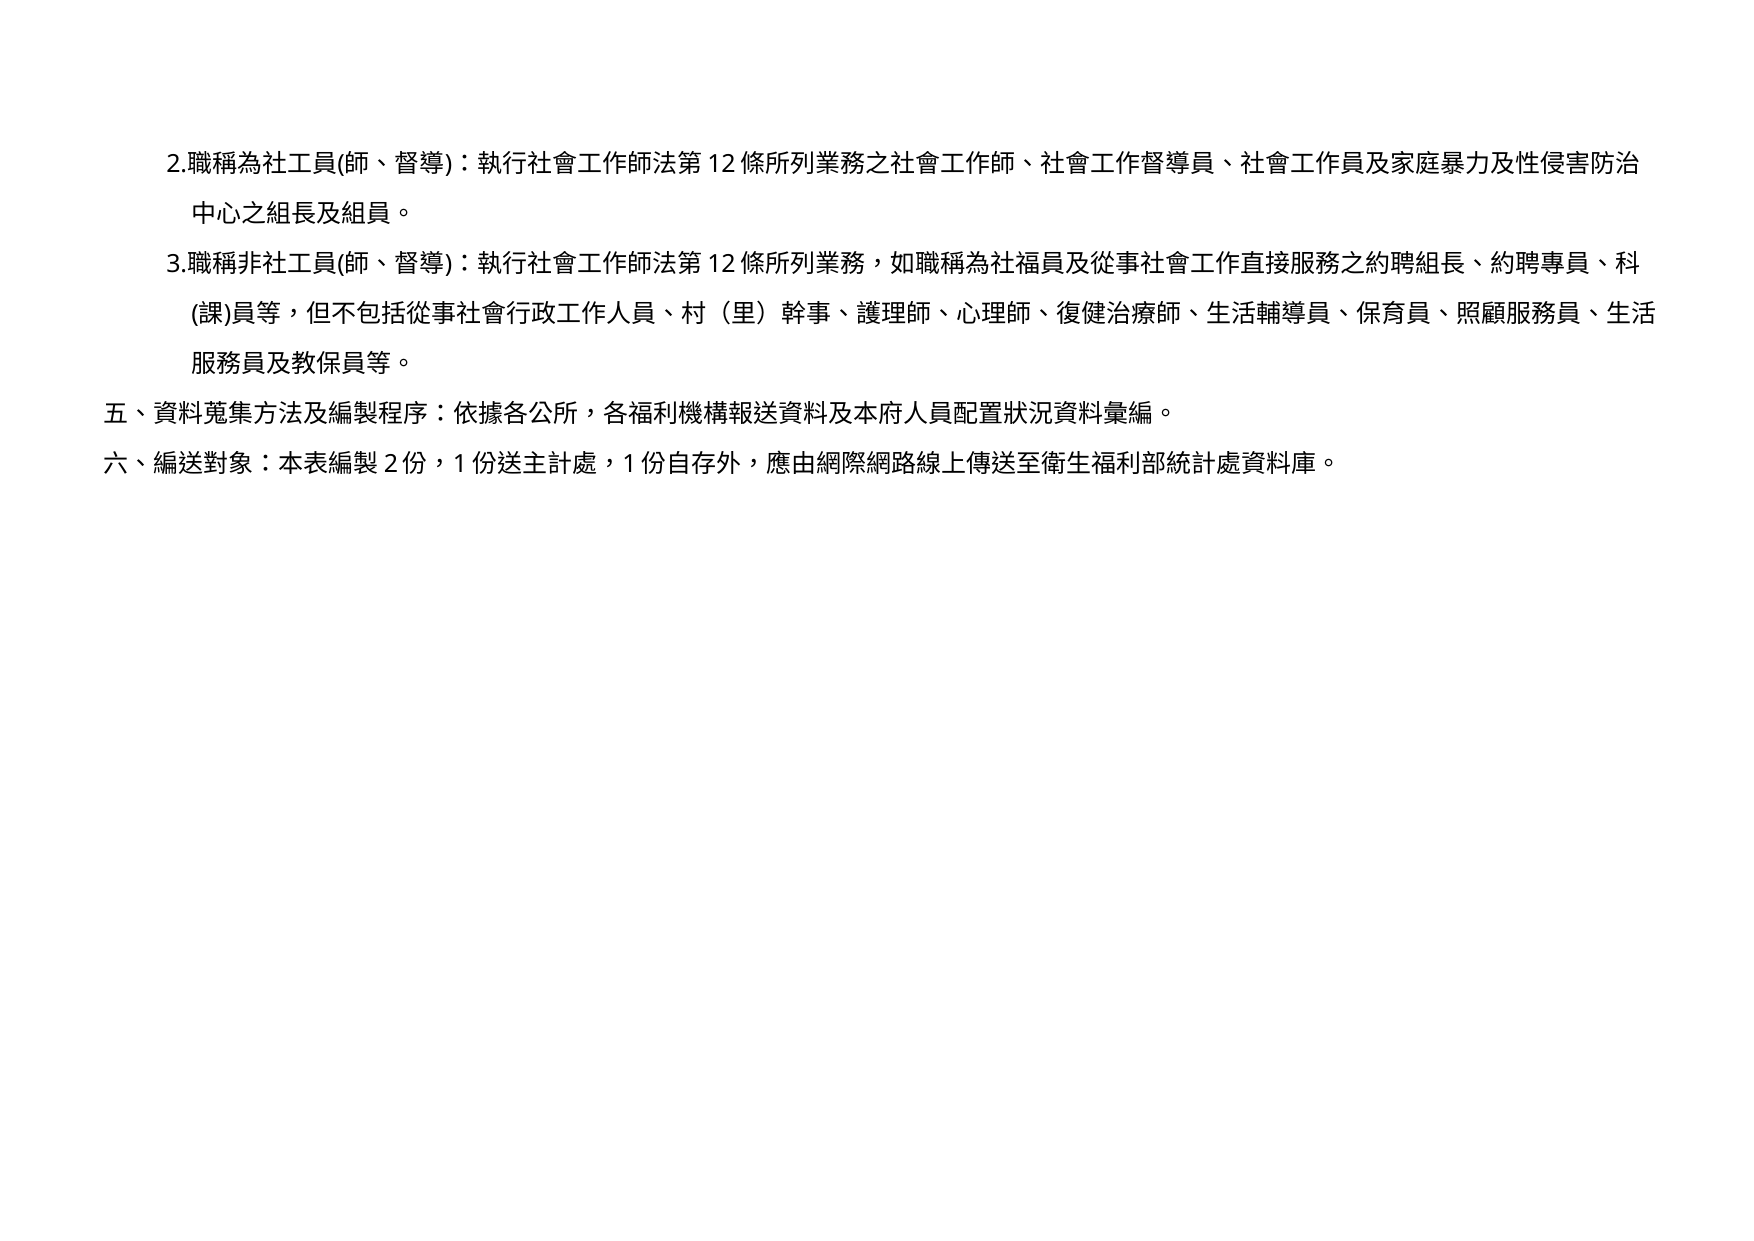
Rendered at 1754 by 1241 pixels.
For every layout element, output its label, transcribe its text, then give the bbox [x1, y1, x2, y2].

text 五、資料蒐集方法及編製程序：依據各公所，各福利機構報送資料及本府人員配置狀況資料彙編。 [103, 383, 1660, 433]
text 2.職稱為社工員(師、督導)：執行社會工作師法第12條所列業務之社會工作師、社會工作督導員、社會工作員及家庭暴力及性侵害防治中心之組長及組員。 [166, 133, 1660, 233]
text 六、編送對象：本表編製2份，1份送主計處，1份自存外，應由網際網路線上傳送至衛生福利部統計處資料庫。 [103, 433, 1660, 483]
text 3.職稱非社工員(師、督導)：執行社會工作師法第12條所列業務，如職稱為社福員及從事社會工作直接服務之約聘組長、約聘專員、科(課)員等，但不包括從事社會行政工作人員、村（里）幹事、護理師、心理師、復健治療師、生活輔導員、保育員、照顧服務員、生活服務員及教保員等。 [166, 233, 1660, 383]
